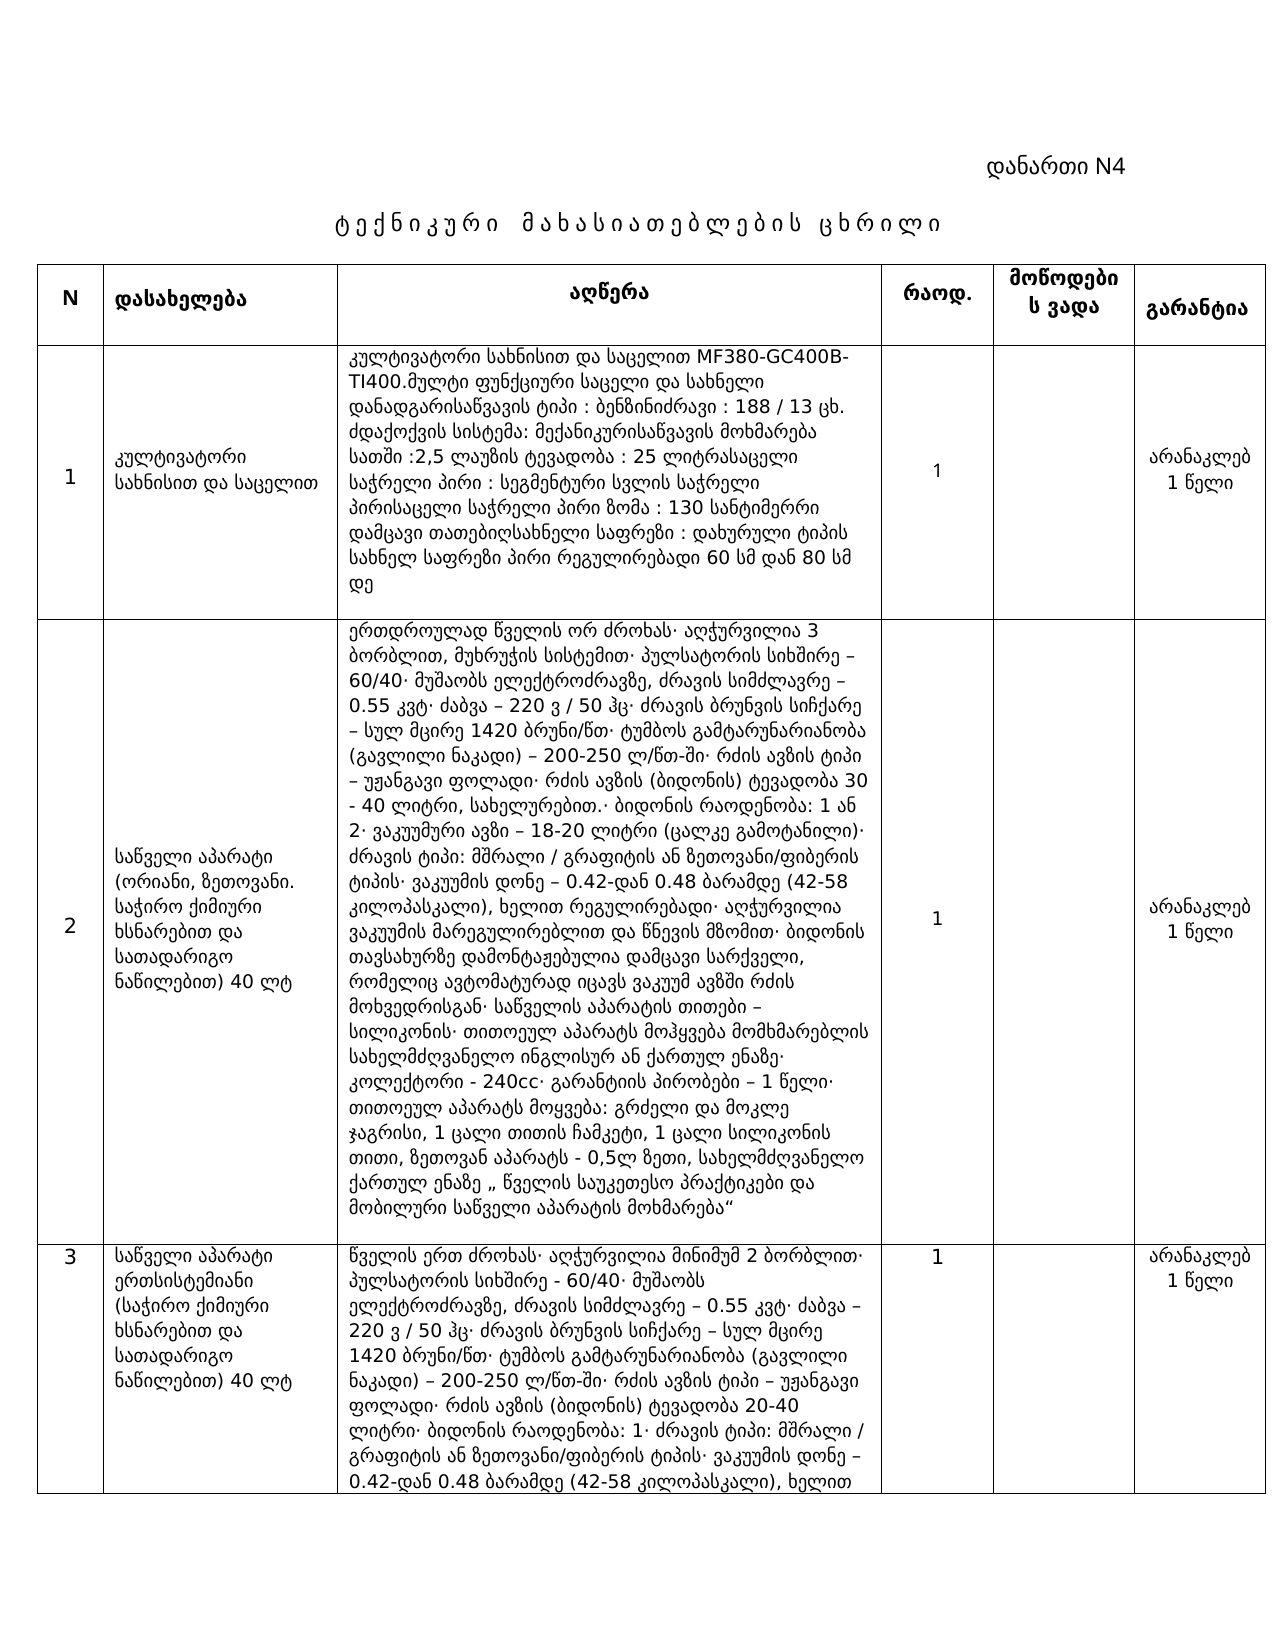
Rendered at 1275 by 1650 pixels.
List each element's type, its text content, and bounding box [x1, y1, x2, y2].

text დანართი N4 [150, 150, 1125, 181]
table_cell [994, 1245, 1134, 1492]
text ტ ე ქ ნ ი კ უ რ ი მ ა ხ ა ს ი ა თ ე ბ ლ ე ბ ი ს ც ხ რ ი ლ ი [150, 207, 1125, 238]
table_header N [38, 265, 103, 345]
table_cell არანაკლებ 1 წელი [1135, 1245, 1265, 1492]
table_cell არანაკლებ 1 წელი [1135, 346, 1265, 619]
table_header გარანტია [1135, 265, 1265, 345]
table_cell საწველი აპარატი (ორიანი, ზეთოვანი. საჭირო ქიმიური ხსნარებით და სათადარიგო ნაწილებით) 40 ლტ [104, 620, 337, 1244]
table_header მოწოდების ვადა [994, 265, 1134, 345]
table_cell 1 [882, 346, 993, 619]
table_cell 2 [38, 620, 103, 1244]
table_cell კულტივატორი სახნისით და საცელით MF380-GC400B-TI400.მულტი ფუნქციური საცელი და სახნელი დანადგარისაწვავის ტიპი : ბენზინიძრავი : 188 / 13 ცხ. ძდაქოქვის სისტემა: მექანიკურისაწვავის მოხმარება სათში :2,5 ლაუზის ტევადობა : 25 ლიტრასაცელი საჭრელი პირი : სეგმენტური სვლის საჭრელი პირისაცელი საჭრელი პირი ზომა : 130 სანტიმერრი დამცავი თათებიღსახნელი საფრეზი : დახურული ტიპის სახნელ საფრეზი პირი რეგულირებადი 60 სმ დან 80 სმ დე [338, 346, 881, 619]
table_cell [104, 1245, 337, 1492]
table_cell 1 [882, 620, 993, 1244]
table_cell კულტივატორი სახნისით და საცელით [104, 346, 337, 619]
table_header რაოდ. [882, 265, 993, 345]
table_header დასახელება [104, 265, 337, 345]
table_cell ერთდროულად წველის ორ ძროხას· აღჭურვილია 3 ბორბლით, მუხრუჭის სისტემით· პულსატორის სიხშირე – 60/40· მუშაობს ელექტროძრავზე, ძრავის სიმძლავრე – 0.55 კვტ· ძაბვა – 220 ვ / 50 ჰც· ძრავის ბრუნვის სიჩქარე – სულ მცირე 1420 ბრუნი/წთ· ტუმბოს გამტარუნარიანობა (გავლილი ნაკადი) – 200-250 ლ/წთ-ში· რძის ავზის ტიპი – უჟანგავი ფოლადი· რძის ავზის (ბიდონის) ტევადობა 30 - 40 ლიტრი, სახელურებით.· ბიდონის რაოდენობა: 1 ან 2· ვაკუუმური ავზი – 18-20 ლიტრი (ცალკე გამოტანილი)· ძრავის ტიპი: მშრალი / გრაფიტის ან ზეთოვანი/ფიბერის ტიპის· ვაკუუმის დონე – 0.42-დან 0.48 ბარამდე (42-58 კილოპასკალი), ხელით რეგულირებადი· აღჭურვილია ვაკუუმის მარეგულირებლით და წნევის მზომით· ბიდონის თავსახურზე დამონტაჟებულია დამცავი სარქველი, რომელიც ავტომატურად იცავს ვაკუუმ ავზში რძის მოხვედრისგან· საწველის აპარატის თითები – სილიკონის· თითოეულ აპარატს მოჰყვება მომხმარებლის სახელმძღვანელო ინგლისურ ან ქართულ ენაზე· კოლექტორი - 240cc· გარანტიის პირობები – 1 წელი· თითოეულ აპარატს მოყვება: გრძელი და მოკლე ჯაგრისი, 1 ცალი თითის ჩამკეტი, 1 ცალი სილიკონის თითი, ზეთოვან აპარატს - 0,5ლ ზეთი, სახელმძღვანელო ქართულ ენაზე „ წველის საუკეთესო პრაქტიკები და მობილური საწველი აპარატის მოხმარება“ [338, 620, 881, 1244]
table_header აღწერა [338, 265, 881, 345]
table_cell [338, 1245, 881, 1492]
table_cell 1 [38, 346, 103, 619]
table_cell 1 [882, 1245, 993, 1492]
table_cell [994, 620, 1134, 1244]
table_cell 3 [38, 1245, 103, 1492]
table_cell [994, 346, 1134, 619]
table_cell არანაკლებ 1 წელი [1135, 620, 1265, 1244]
